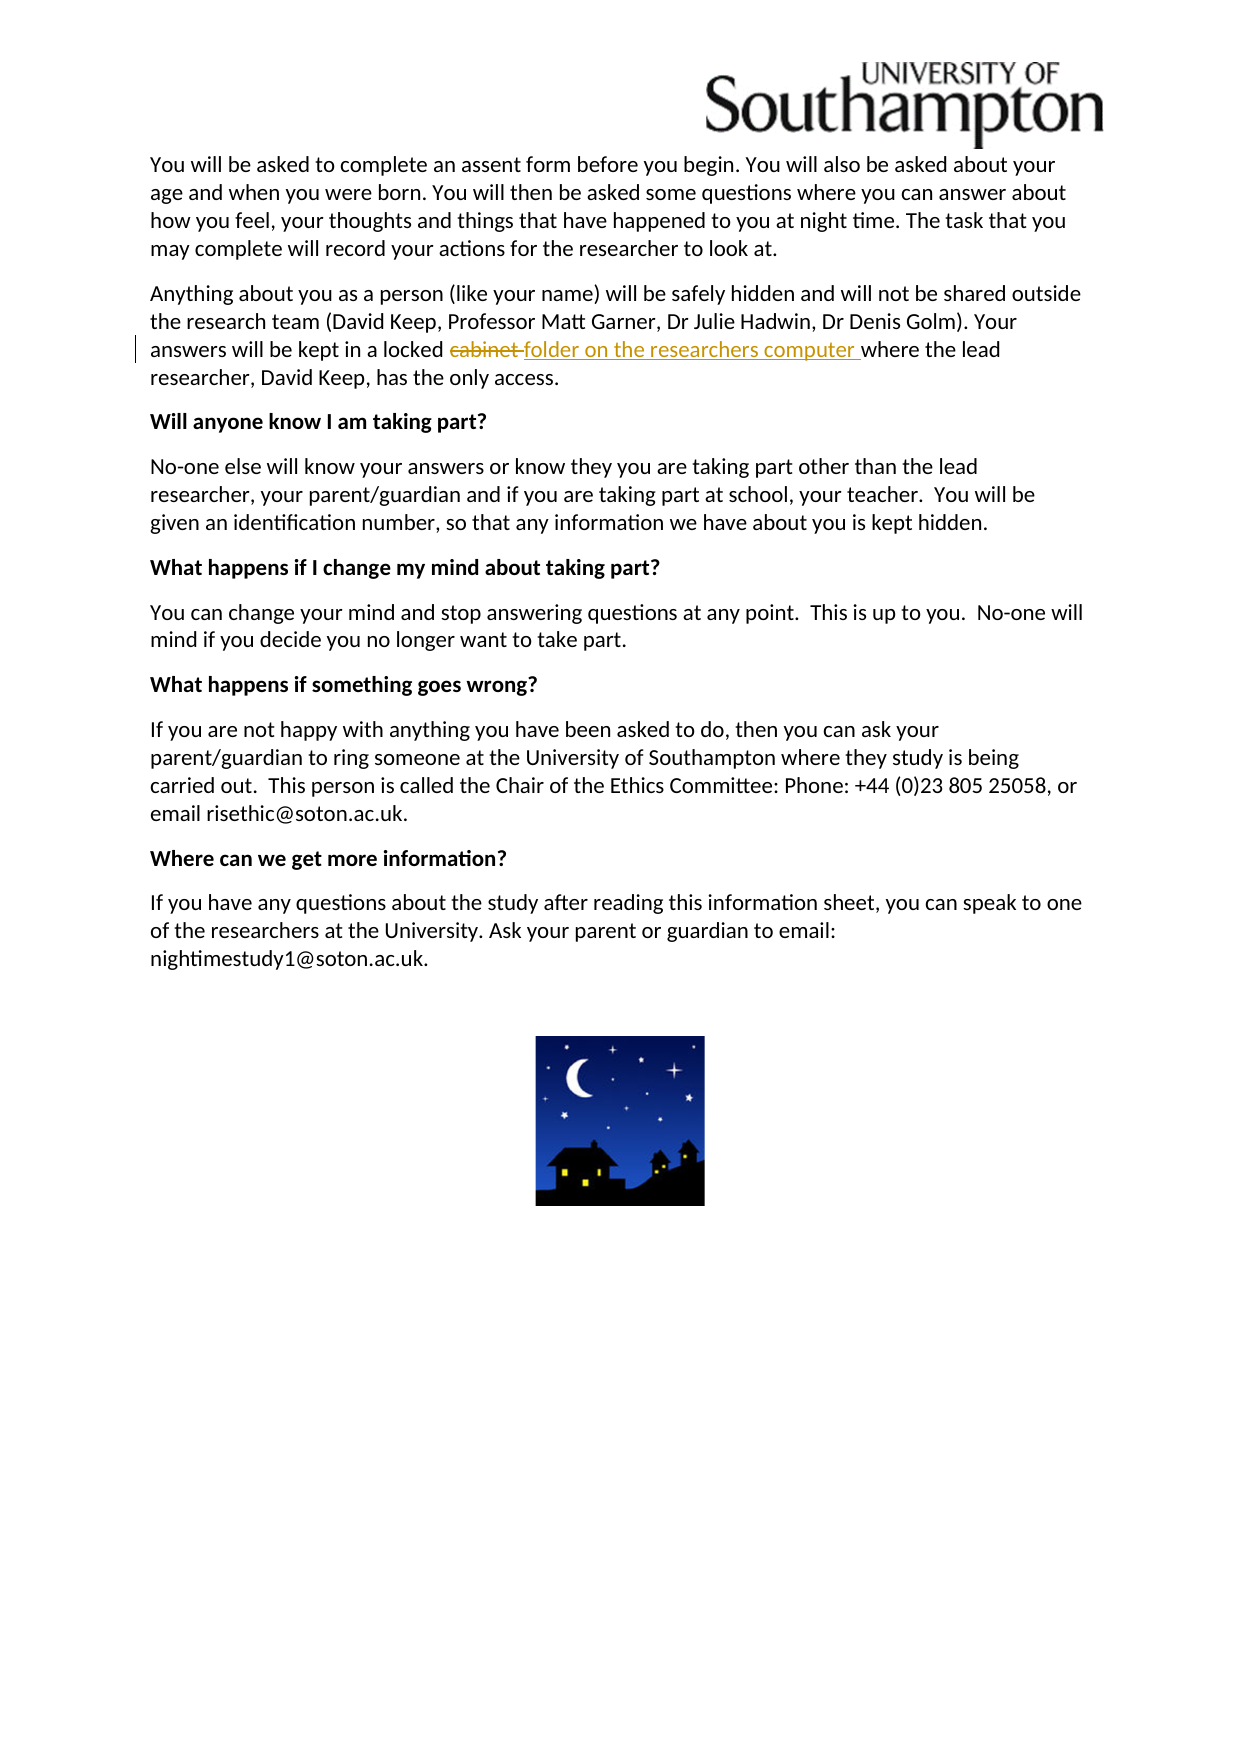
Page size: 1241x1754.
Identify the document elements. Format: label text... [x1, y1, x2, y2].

text What happens if I change my mind about taking part? [150, 553, 1090, 581]
text Anything about you as a person (like your name) will be safely hidden and will not be shared outside the research team (David Keep, Professor Matt Garner, Dr Julie Hadwin, Dr Denis Golm). Your answers will be kept in a locked where the lead researcher, David Keep, has the only access. [150, 279, 1090, 391]
text You can change your mind and stop answering questions at any point. This is up to you. No-one will mind if you decide you no longer want to take part. [150, 598, 1090, 654]
text Will anyone know I am taking part? [150, 407, 1090, 436]
text Where can we get more information? [150, 844, 1090, 872]
picture [535, 1036, 705, 1206]
text If you have any questions about the study after reading this information sheet, you can speak to one of the researchers at the University. Ask your parent or guardian to email: nightimestudy1@soton.ac.uk. [150, 888, 1090, 972]
text No-one else will know your answers or know they you are taking part other than the lead researcher, your parent/guardian and if you are taking part at school, your teacher. You will be given an identification number, so that any information we have about you is kept hidden. [150, 452, 1090, 536]
text You will be asked to complete an assent form before you begin. You will also be asked about your age and when you were born. You will then be asked some questions where you can answer about how you feel, your thoughts and things that have happened to you at night time. The task that you may complete will record your actions for the researcher to look at. [150, 150, 1090, 262]
text What happens if something goes wrong? [150, 670, 1090, 698]
picture [706, 62, 1104, 149]
text If you are not happy with anything you have been asked to do, then you can ask your parent/guardian to ring someone at the University of Southampton where they study is being carried out. This person is called the Chair of the Ethics Committee: Phone: +44 (0)23 805 25058, or email risethic@soton.ac.uk. [150, 715, 1090, 827]
